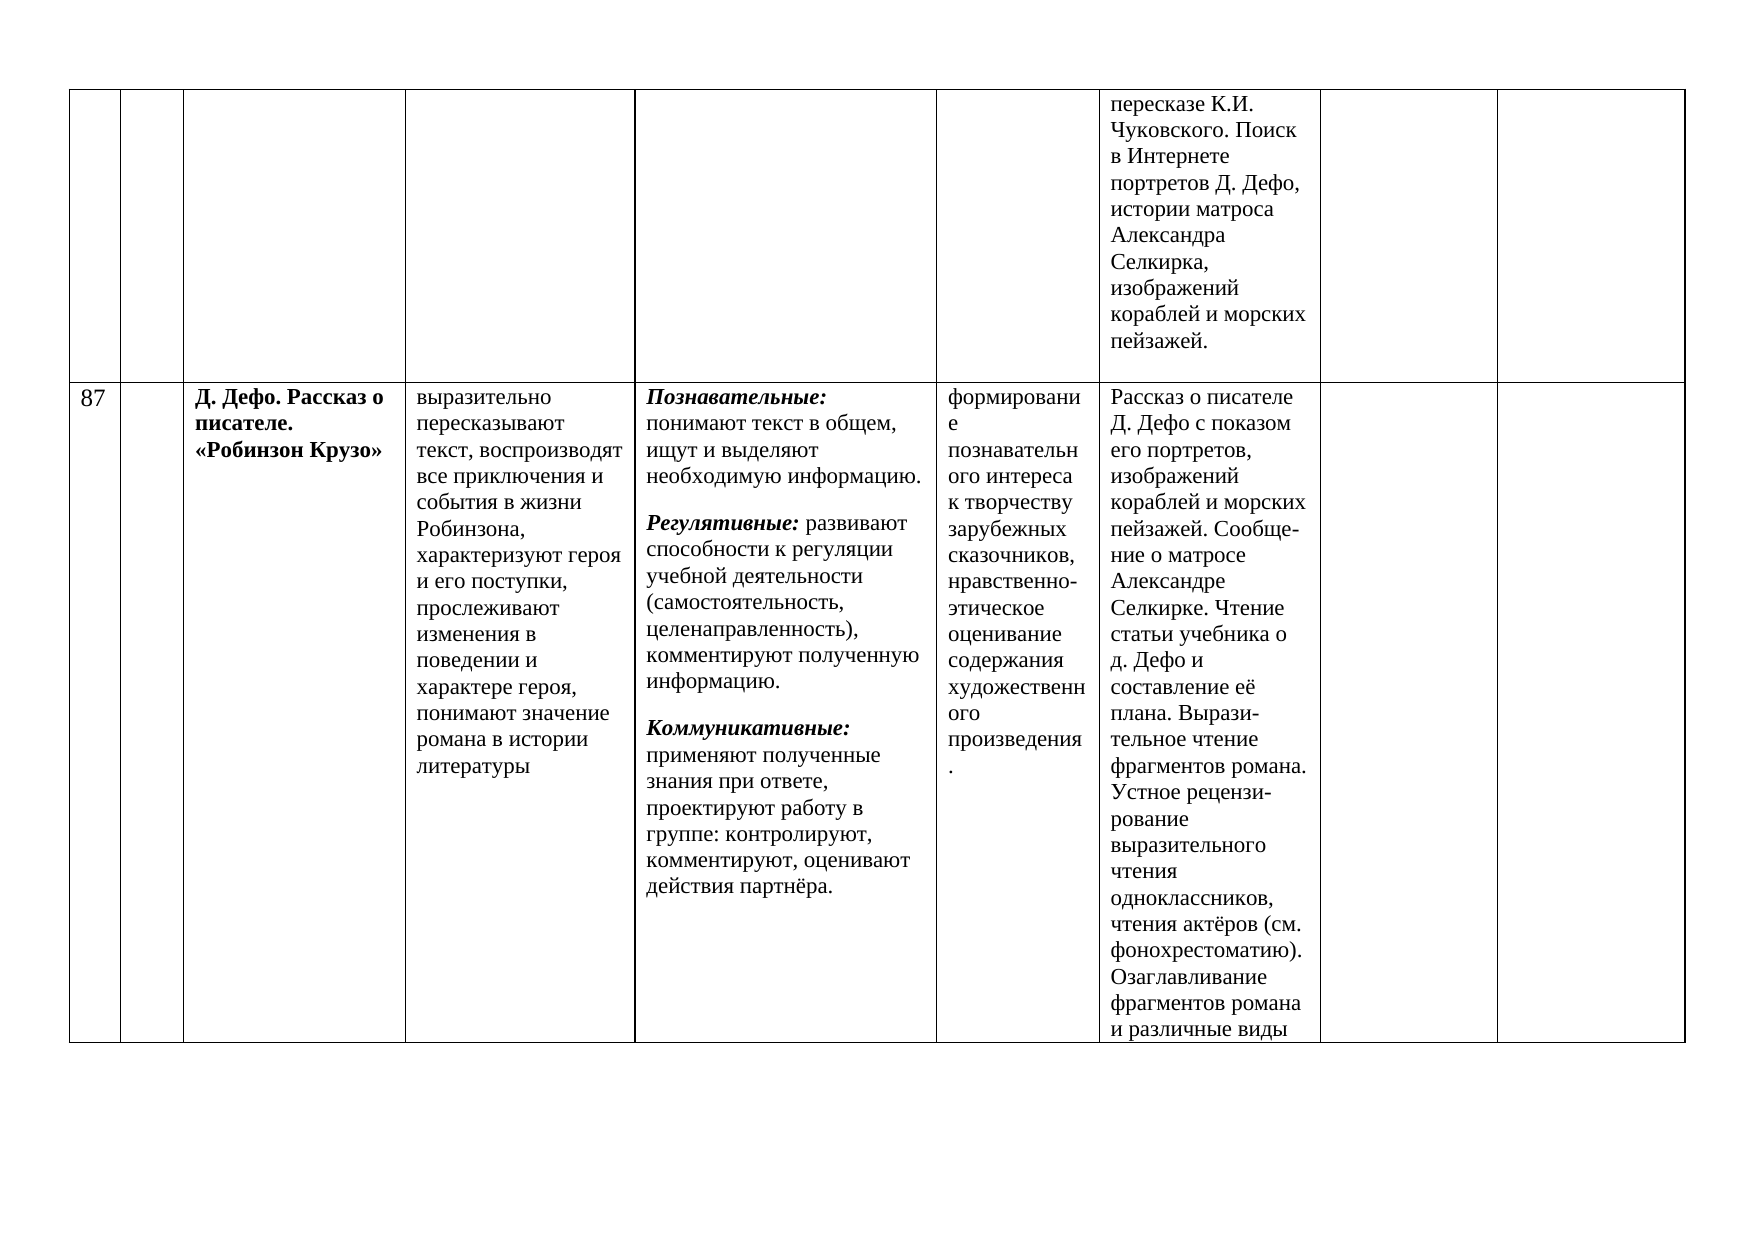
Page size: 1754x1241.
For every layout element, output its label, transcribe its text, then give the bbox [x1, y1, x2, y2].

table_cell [406, 90, 634, 382]
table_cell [406, 383, 634, 1042]
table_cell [1100, 383, 1320, 1042]
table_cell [184, 90, 405, 382]
table_cell [121, 383, 183, 1042]
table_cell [636, 383, 936, 1042]
table_cell [1498, 90, 1684, 382]
table_cell [1498, 383, 1684, 1042]
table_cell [937, 90, 1099, 382]
table_cell 86 [70, 90, 120, 382]
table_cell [636, 90, 936, 382]
table_cell [1321, 383, 1497, 1042]
table_cell 87 [70, 383, 120, 1042]
table_cell [1321, 90, 1497, 382]
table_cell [937, 383, 1099, 1042]
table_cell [1100, 90, 1320, 382]
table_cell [184, 383, 405, 1042]
table_cell [121, 90, 183, 382]
